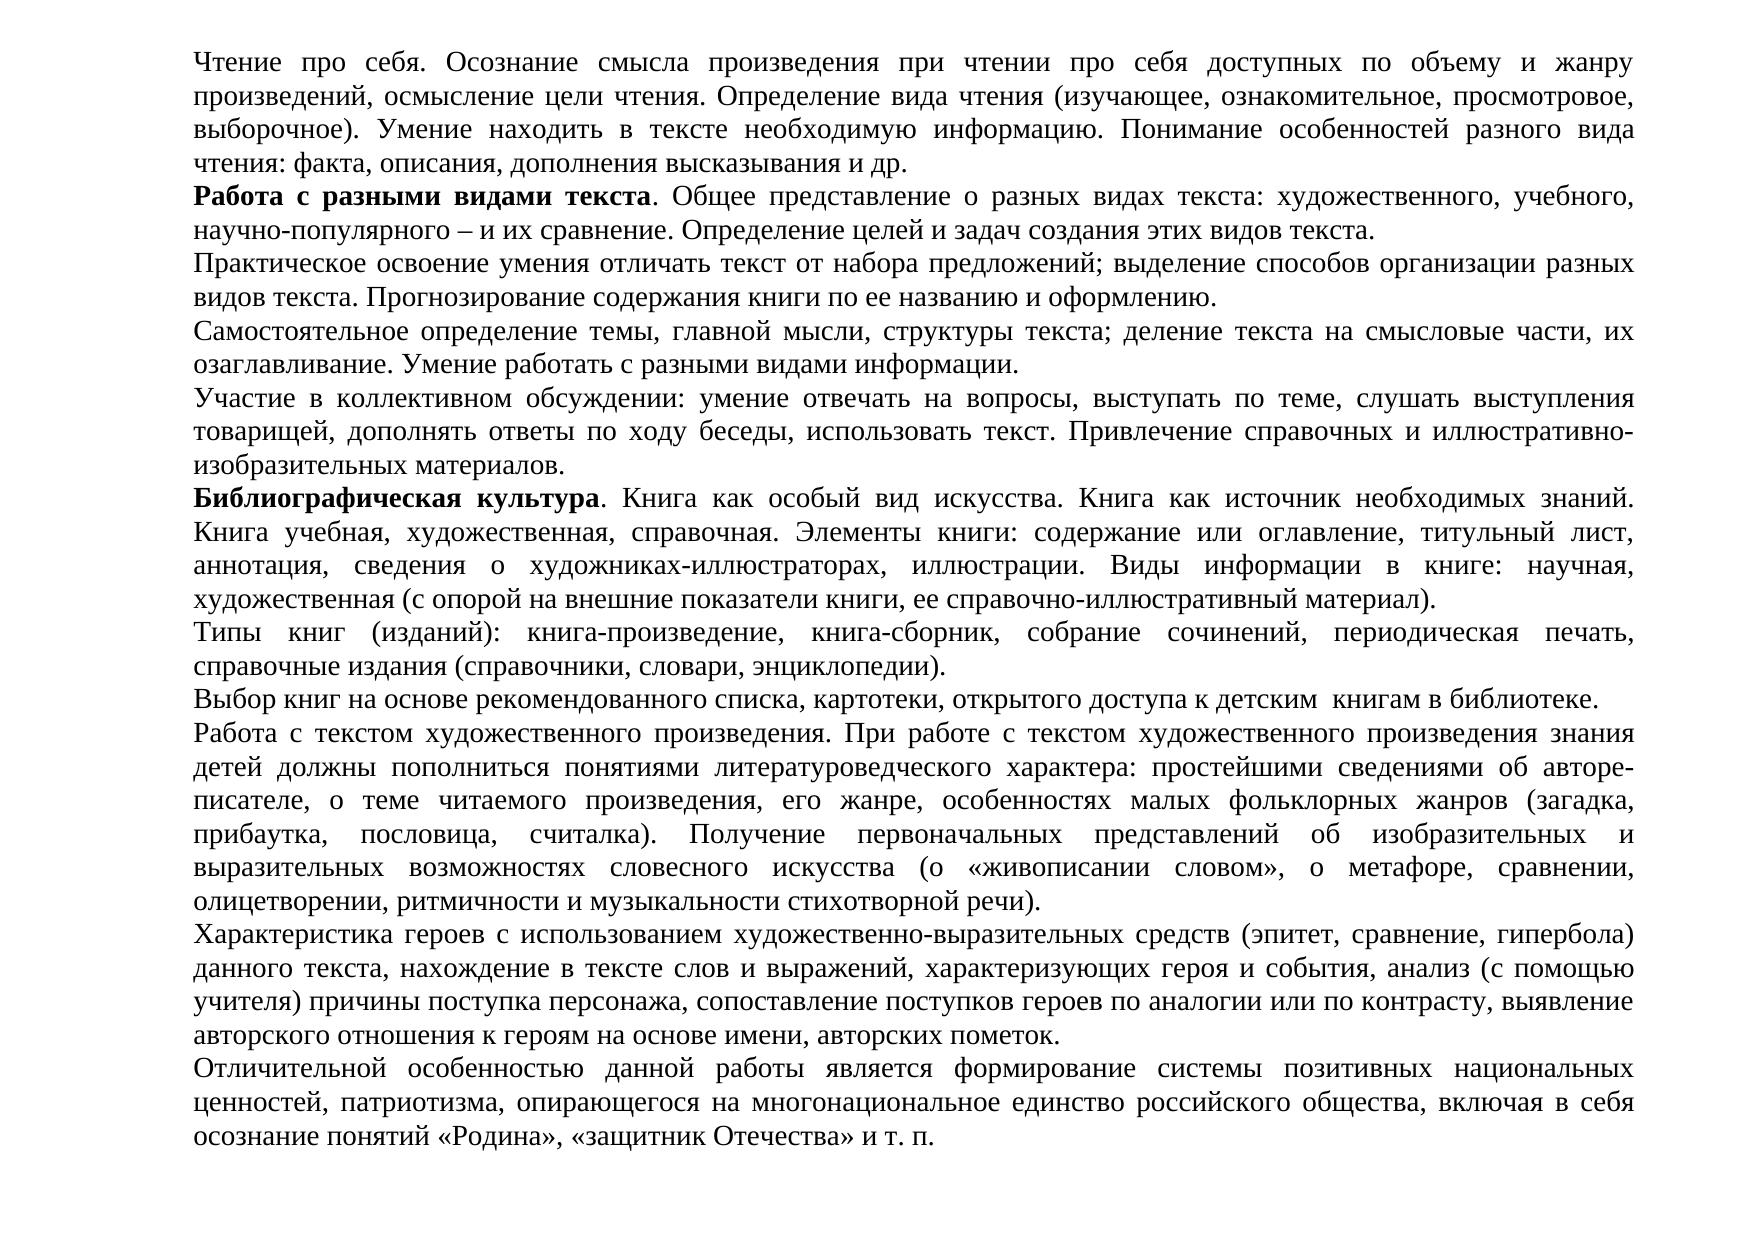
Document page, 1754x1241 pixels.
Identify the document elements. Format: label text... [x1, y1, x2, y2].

text Выбор книг на основе рекомендованного списка, картотеки, открытого доступа к детским книгам в библиотеке. [193, 682, 1636, 715]
text Чтение про себя. Осознание смысла произведения при чтении про себя доступных по объему и жанру произведений, осмысление цели чтения. Определение вида чтения (изучающее, ознакомительное, просмотровое, выборочное). Умение находить в тексте необходимую информацию. Понимание особенностей разного вида чтения: факта, описания, дополнения высказывания и др. [193, 44, 1636, 178]
text Отличительной особенностью данной работы является формирование системы позитивных национальных ценностей, патриотизма, опирающегося на многонациональное единство российского общества, включая в себя осознание понятий «Родина», «защитник Отечества» и т. п. [193, 1051, 1636, 1151]
text Работа с текстом художественного произведения. При работе с текстом художественного произведения знания детей должны пополниться понятиями литературоведческого характера: простейшими сведениями об авторе-писателе, о теме читаемого произведения, его жанре, особенностях малых фольклорных жанров (загадка, прибаутка, пословица, считалка). Получение первоначальных представлений об изобразительных и выразительных возможностях словесного искусства (о «живописании словом», о метафоре, сравнении, олицетворении, ритмичности и музыкальности стихотворной речи). [193, 715, 1636, 916]
text Участие в коллективном обсуждении: умение отвечать на вопросы, выступать по теме, слушать выступления товарищей, дополнять ответы по ходу беседы, использовать текст. Привлечение справочных и иллюстративно-изобразительных материалов. [193, 380, 1636, 480]
text Библиографическая культура. Книга как особый вид искусства. Книга как источник необходимых знаний. Книга учебная, художественная, справочная. Элементы книги: содержание или оглавление, титульный лист, аннотация, сведения о художниках-иллюстраторах, иллюстрации. Виды информации в книге: научная, художественная (с опорой на внешние показатели книги, ее справочно-иллюстративный материал). [193, 480, 1636, 614]
text Характеристика героев с использованием художественно-выразительных средств (эпитет, сравнение, гипербола) данного текста, нахождение в тексте слов и выражений, характеризующих героя и события, анализ (с помощью учителя) причины поступка персонажа, сопоставление поступков героев по аналогии или по контрасту, выявление авторского отношения к героям на основе имени, авторских пометок. [193, 916, 1636, 1051]
text Самостоятельное определение темы, главной мысли, структуры текста; деление текста на смысловые части, их озаглавливание. Умение работать с разными видами информации. [193, 313, 1636, 380]
text Работа с разными видами текста. Общее представление о разных видах текста: художественного, учебного, научно-популярного – и их сравнение. Определение целей и задач создания этих видов текста. [193, 178, 1636, 246]
text Практическое освоение умения отличать текст от набора предложений; выделение способов организации разных видов текста. Прогнозирование содержания книги по ее названию и оформлению. [193, 246, 1636, 313]
text Типы книг (изданий): книга-произведение, книга-сборник, собрание сочинений, периодическая печать, справочные издания (справочники, словари, энциклопедии). [193, 614, 1636, 682]
